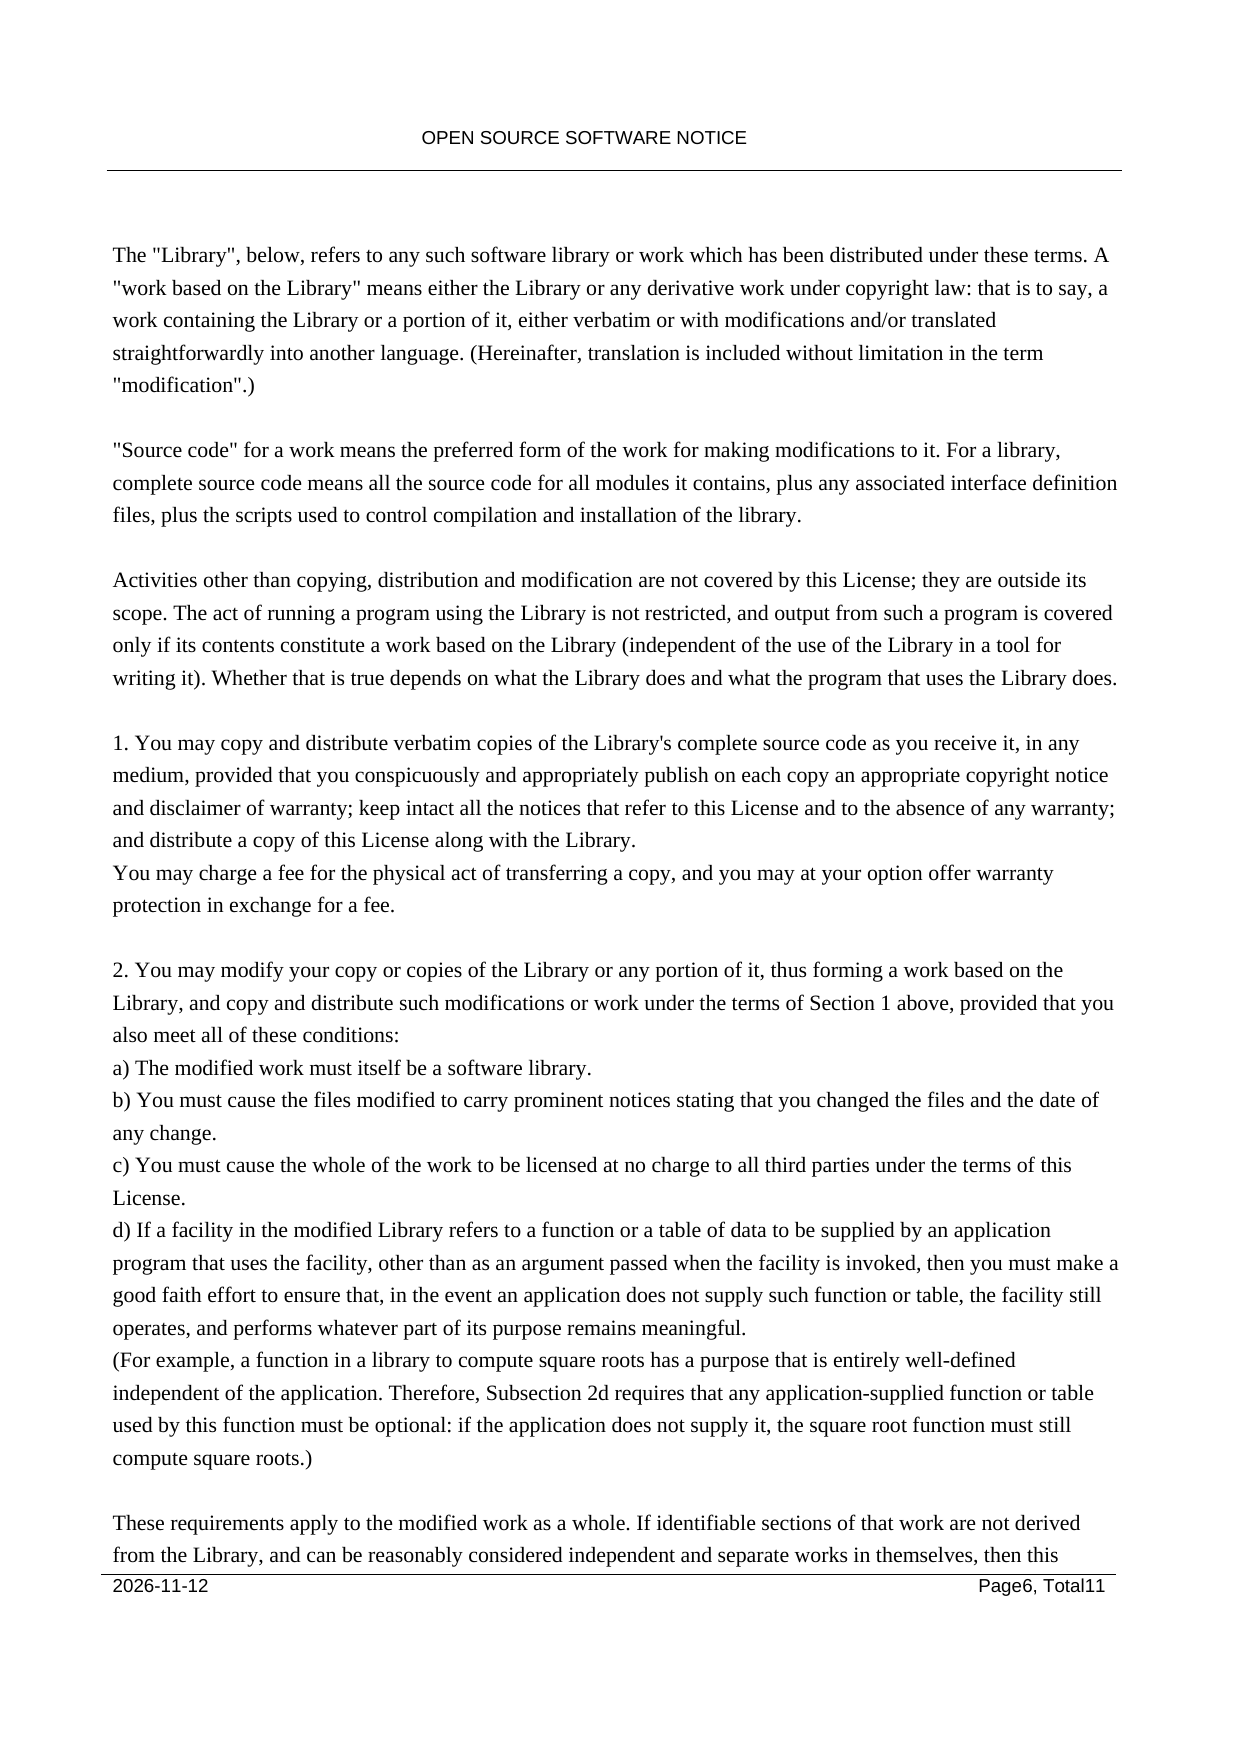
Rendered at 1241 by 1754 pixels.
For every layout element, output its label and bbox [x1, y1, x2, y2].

text [112, 206, 1128, 1571]
